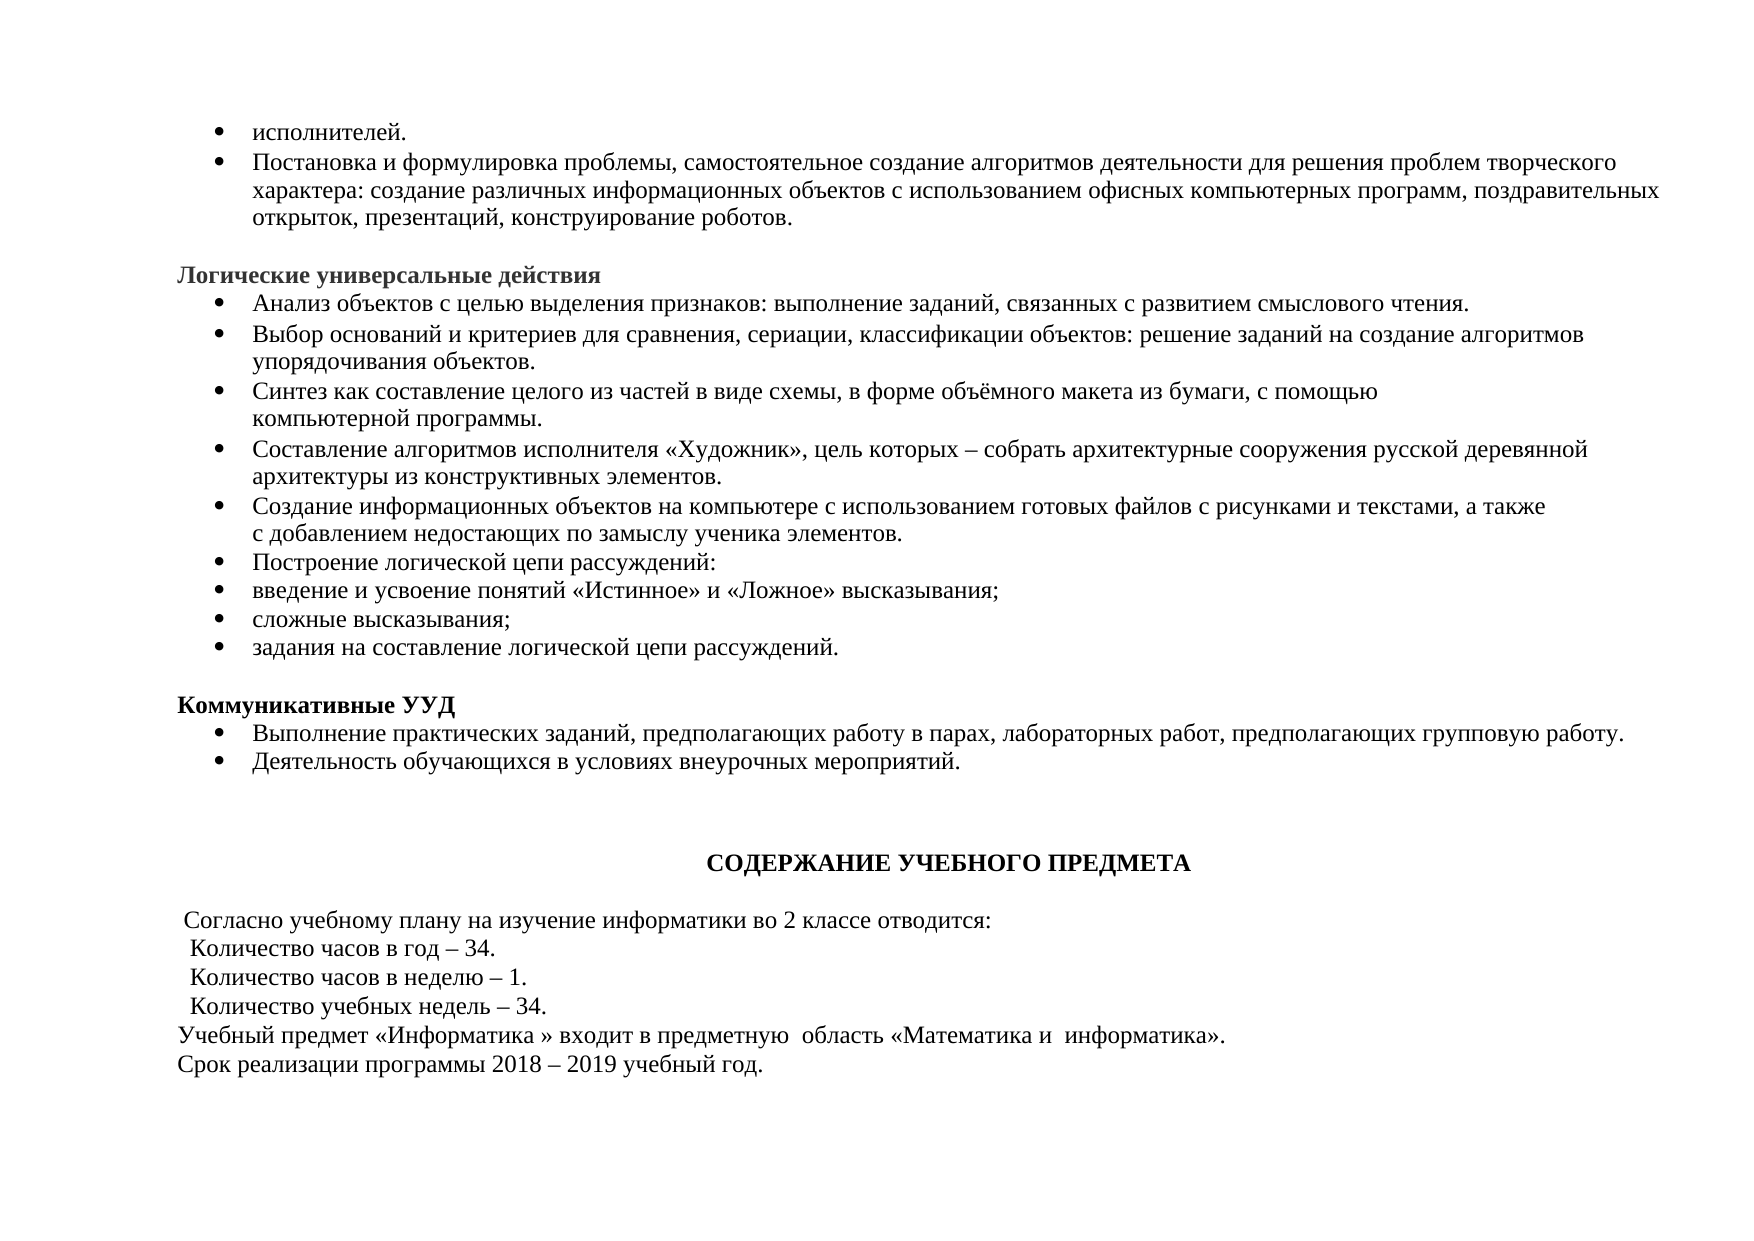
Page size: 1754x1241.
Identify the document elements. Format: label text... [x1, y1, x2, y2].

text Согласно учебному плану на изучение информатики во 2 классе отводится: [183, 905, 1660, 933]
list исполнителей. [215, 117, 1660, 146]
list введение и усвоение понятий «Истинное» и «Ложное» высказывания; [215, 576, 1660, 604]
list задания на составление логической цепи рассуждений. [215, 633, 1660, 661]
list Выполнение практических заданий, предполагающих работу в парах, лабораторных работ, предполагающих групповую работу. [215, 719, 1660, 747]
text Количество часов в неделю – 1. [189, 962, 1660, 991]
list Составление алгоритмов исполнителя «Художник», цель которых – собрать архитектурные сооружения русской деревянной архитектуры из конструктивных элементов. [215, 435, 1589, 489]
list Выбор оснований и критериев для сравнения, сериации, классификации объектов: решение заданий на создание алгоритмов упорядочивания объектов. [215, 321, 1585, 375]
list Постановка и формулировка проблемы, самостоятельное создание алгоритмов деятельности для решения проблем творческого характера: создание различных информационных объектов с использованием офисных компьютерных программ, поздравительных открыток, презентаций, конструирование роботов. [215, 149, 1660, 231]
text Количество учебных недель – 34. [189, 991, 1660, 1020]
text Учебный предмет «Информатика » входит в предметную область «Математика и информатика». [177, 1020, 1660, 1048]
list Синтез как составление целого из частей в виде схемы, в форме объёмного макета из бумаги, с помощью компьютерной программы. [215, 378, 1542, 432]
list Деятельность обучающихся в условиях внеурочных мероприятий. [215, 747, 1660, 775]
list Создание информационных объектов на компьютере с использованием готовых файлов с рисунками и текстами, а также с добавлением недостающих по замыслу ученика элементов. [215, 493, 1562, 547]
text Количество часов в год – 34. [189, 933, 1660, 962]
list Анализ объектов с целью выделения признаков: выполнение заданий, связанных с развитием смыслового чтения. [215, 289, 1660, 317]
text Коммуникативные УУД [177, 690, 1660, 719]
list Построение логической цепи рассуждений: [215, 547, 1660, 576]
text СОДЕРЖАНИЕ УЧЕБНОГО ПРЕДМЕТА [706, 848, 1660, 876]
text Срок реализации программы 2018 – 2019 учебный год. [177, 1049, 1660, 1077]
list сложные высказывания; [215, 604, 1660, 633]
text Логические универсальные действия [177, 261, 1660, 289]
